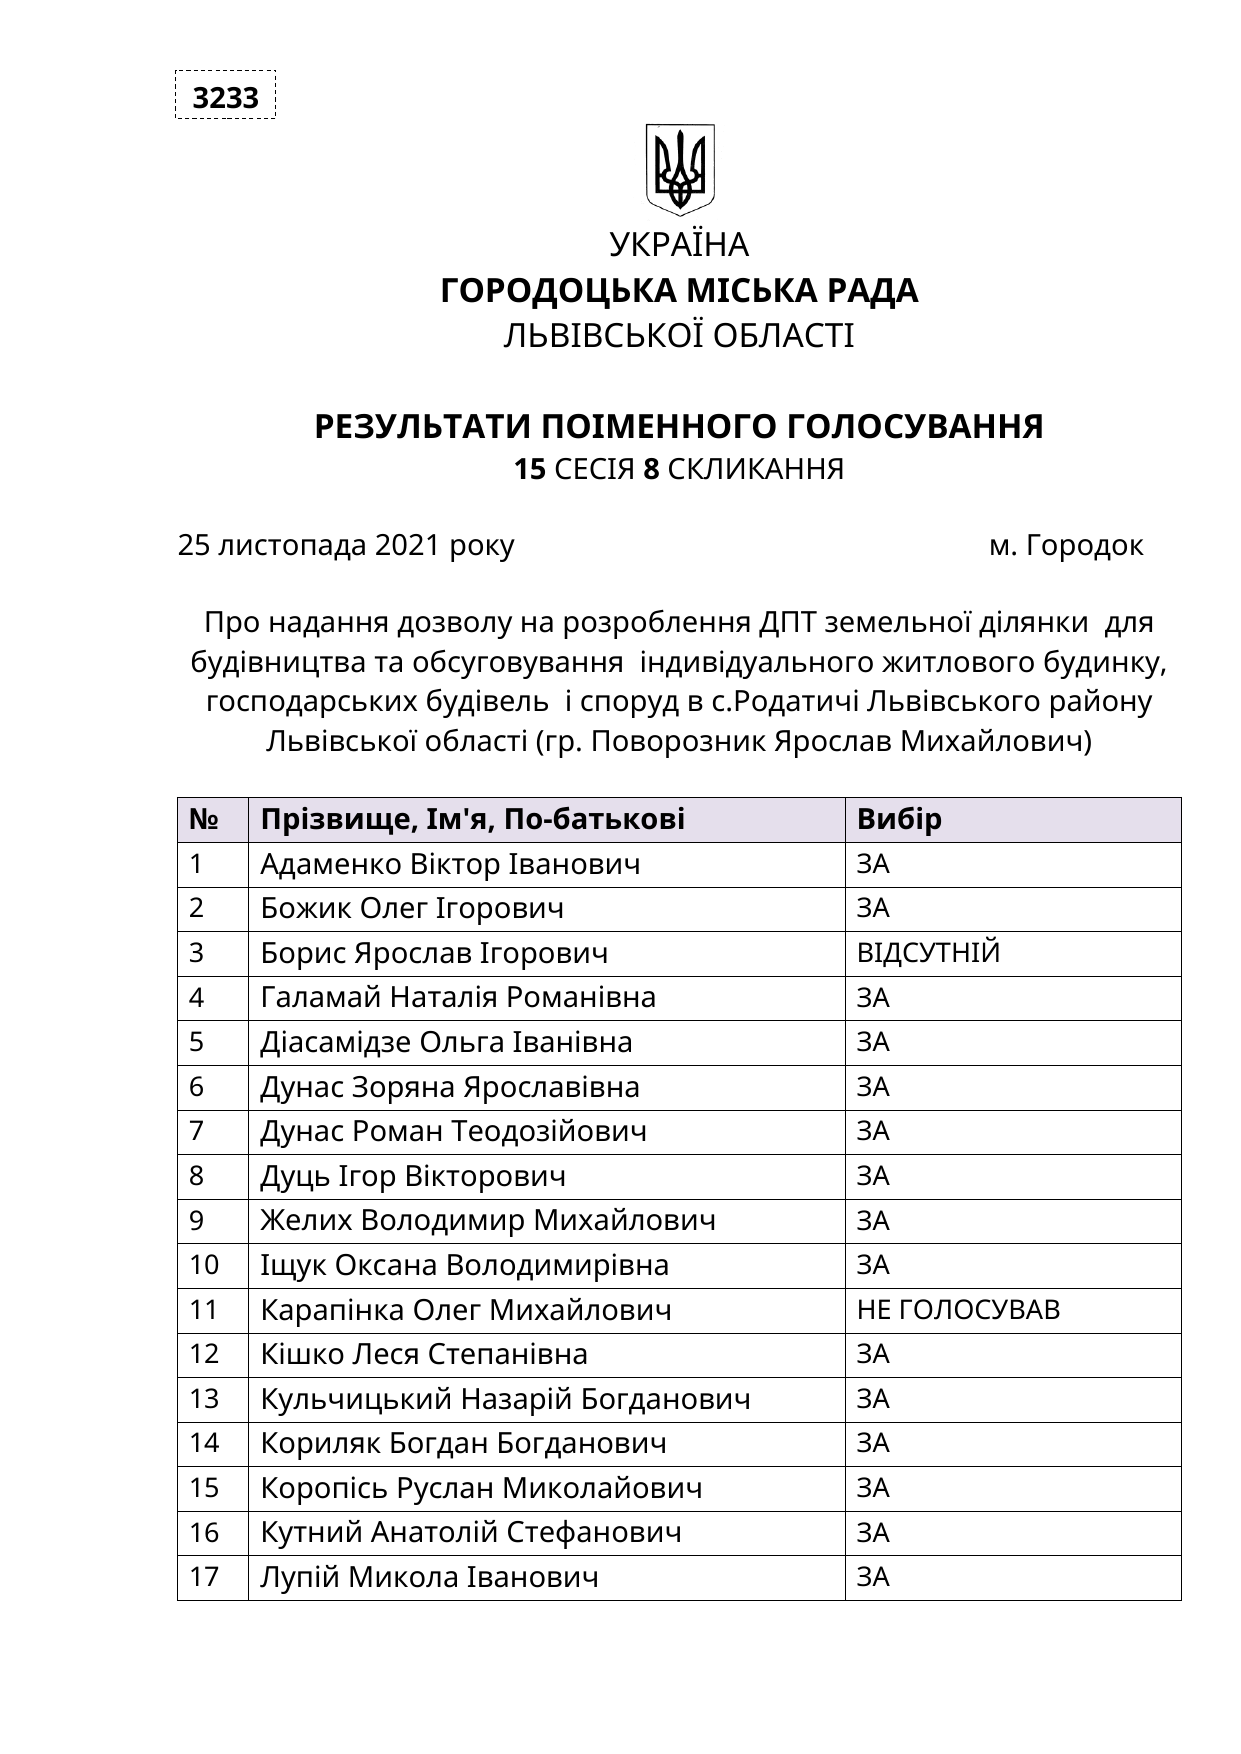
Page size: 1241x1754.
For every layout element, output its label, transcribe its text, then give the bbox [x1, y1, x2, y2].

table_cell 13 [178, 1378, 248, 1422]
table_cell Дунас Роман Теодозійович [249, 1111, 845, 1154]
table_cell ЗА [846, 1111, 1181, 1154]
table_cell 10 [178, 1244, 248, 1288]
table_cell Лупій Микола Іванович [249, 1556, 845, 1600]
table_cell ЗА [846, 1066, 1181, 1109]
text УКРАЇНА [177, 221, 1181, 266]
table_cell Кульчицький Назарій Богданович [249, 1378, 845, 1422]
table_cell 15 [178, 1467, 248, 1511]
table_header Прізвище, Ім'я, По-батькові [249, 798, 845, 842]
table_cell Карапінка Олег Михайлович [249, 1289, 845, 1332]
table_cell ЗА [846, 843, 1181, 887]
table_cell Діасамідзе Ольга Іванівна [249, 1021, 845, 1065]
table_cell ЗА [846, 1556, 1181, 1600]
table_cell ЗА [846, 1378, 1181, 1422]
table_cell Борис Ярослав Ігорович [249, 932, 845, 976]
table_header № [178, 798, 248, 842]
text РЕЗУЛЬТАТИ ПОІМЕННОГО ГОЛОСУВАННЯ [177, 403, 1181, 448]
table_cell Кутний Анатолій Стефанович [249, 1512, 845, 1555]
table_cell Адаменко Віктор Іванович [249, 843, 845, 887]
table_cell ЗА [846, 977, 1181, 1020]
table_cell 9 [178, 1200, 248, 1243]
table_cell ЗА [846, 1512, 1181, 1555]
text ЛЬВІВСЬКОЇ ОБЛАСТІ [177, 312, 1181, 357]
table_cell 3 [178, 932, 248, 976]
table_cell ЗА [846, 1021, 1181, 1065]
table_cell Кішко Леся Степанівна [249, 1334, 845, 1377]
table_cell 8 [178, 1155, 248, 1199]
table_cell ЗА [846, 888, 1181, 931]
table_cell Коропісь Руслан Миколайович [249, 1467, 845, 1511]
table_cell Божик Олег Ігорович [249, 888, 845, 931]
table_cell 5 [178, 1021, 248, 1065]
table_cell 6 [178, 1066, 248, 1109]
table_cell 7 [178, 1111, 248, 1154]
table_cell Галамай Наталія Романівна [249, 977, 845, 1020]
table_cell 12 [178, 1334, 248, 1377]
table_cell Дуць Ігор Вікторович [249, 1155, 845, 1199]
table_cell 4 [178, 977, 248, 1020]
table_cell Дунас Зоряна Ярославівна [249, 1066, 845, 1109]
table_cell Іщук Оксана Володимирівна [249, 1244, 845, 1288]
text Про надання дозволу на розроблення ДПТ земельної ділянки для будівництва та обсуговування індивідуального житлового будинку, господарських будівель і споруд в с.Родатичі Львівського району Львівської області (гр. Поворозник Ярослав Михайлович) [177, 601, 1181, 760]
text 25 листопада 2021 року м. Городок [177, 525, 1181, 564]
text ГОРОДОЦЬКА МІСЬКА РАДА [177, 266, 1181, 312]
table_cell ЗА [846, 1423, 1181, 1466]
table_cell ВІДСУТНІЙ [846, 932, 1181, 976]
picture [633, 118, 726, 221]
table_cell НЕ ГОЛОСУВАВ [846, 1289, 1181, 1332]
table_cell Желих Володимир Михайлович [249, 1200, 845, 1243]
table_cell ЗА [846, 1244, 1181, 1288]
table_cell 17 [178, 1556, 248, 1600]
table_cell 1 [178, 843, 248, 887]
table_cell ЗА [846, 1467, 1181, 1511]
table_cell 14 [178, 1423, 248, 1466]
table_cell 16 [178, 1512, 248, 1555]
table_cell ЗА [846, 1200, 1181, 1243]
table_cell Кориляк Богдан Богданович [249, 1423, 845, 1466]
table_cell ЗА [846, 1334, 1181, 1377]
table_cell 11 [178, 1289, 248, 1332]
table_cell 2 [178, 888, 248, 931]
table_cell ЗА [846, 1155, 1181, 1199]
text 15 СЕСІЯ 8 СКЛИКАННЯ [177, 448, 1181, 488]
table_header Вибір [846, 798, 1181, 842]
